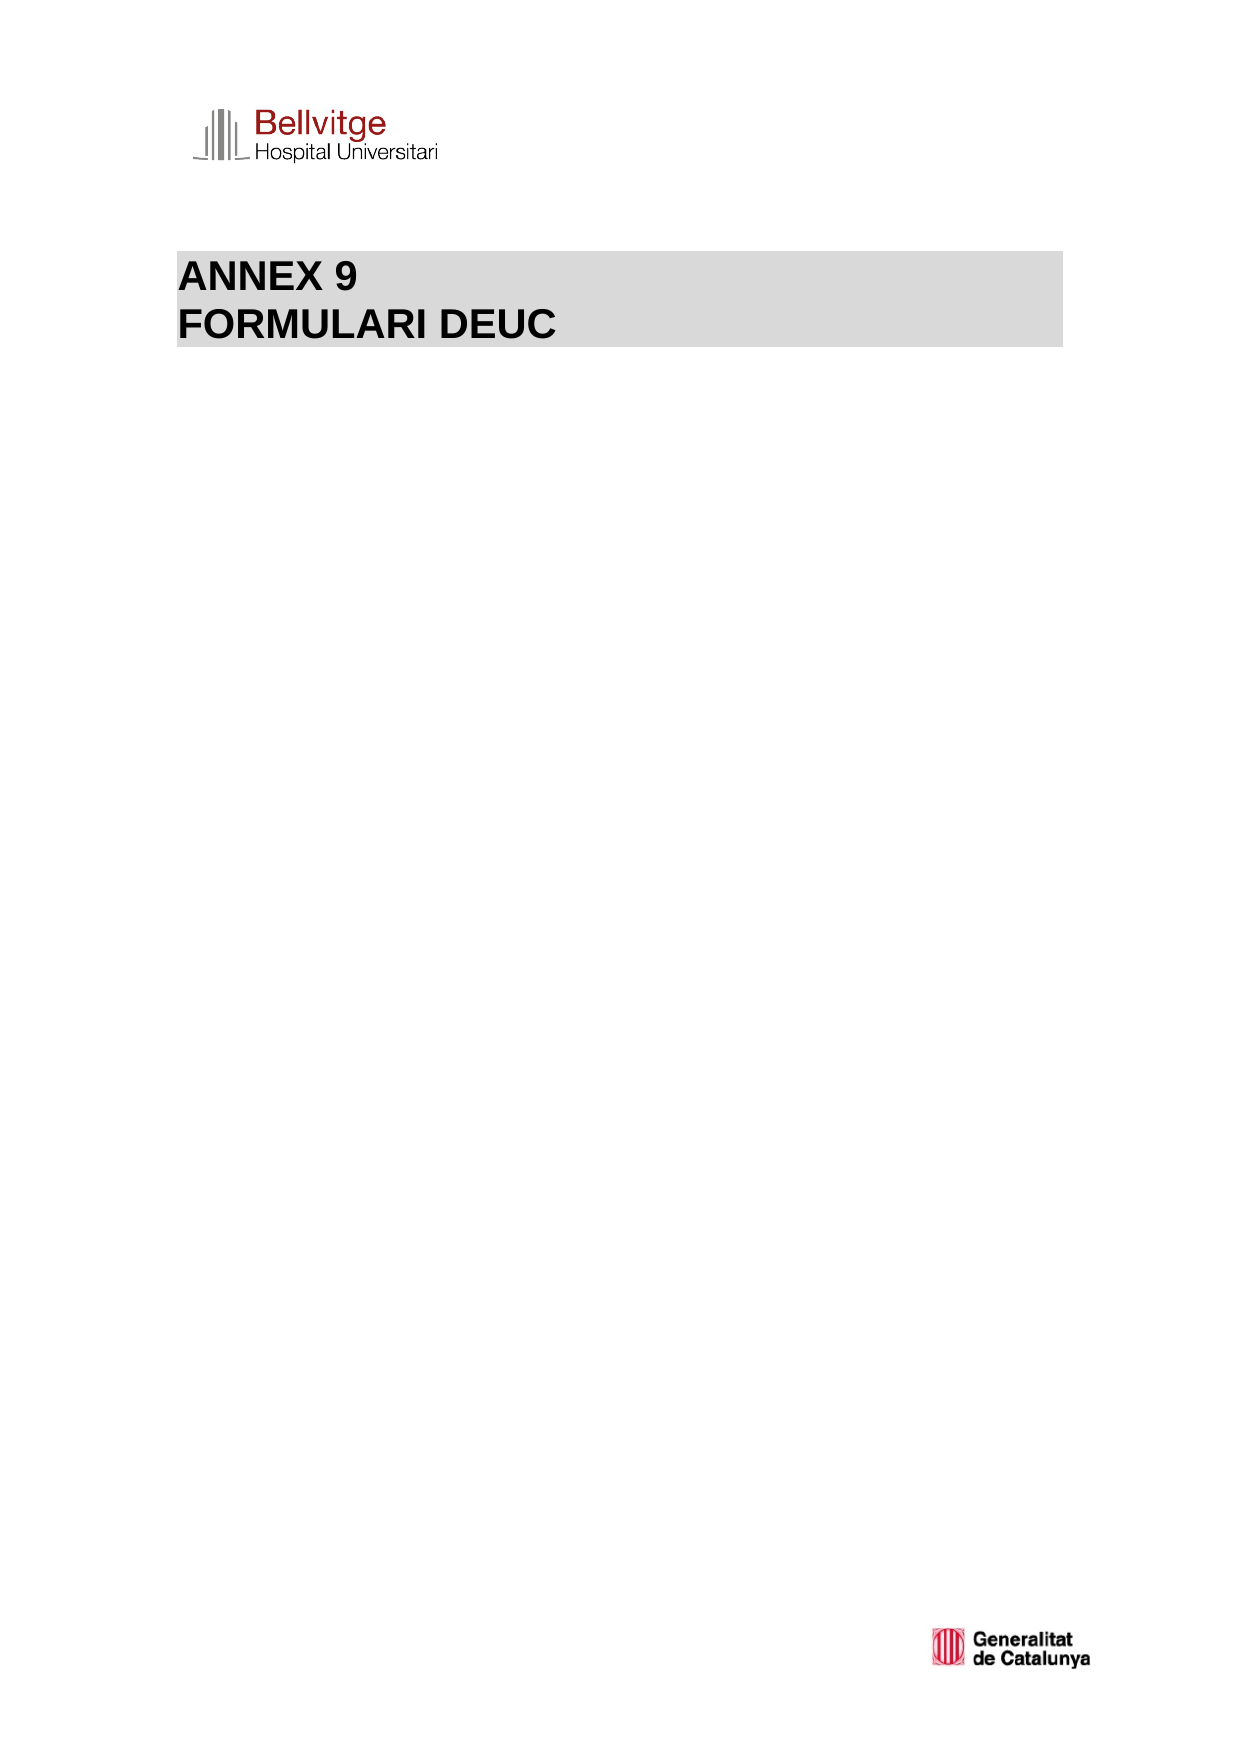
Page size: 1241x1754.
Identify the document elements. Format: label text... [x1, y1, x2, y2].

picture [177, 93, 453, 178]
text FORMULARI DEUC [177, 299, 1063, 347]
text ANNEX 9 [177, 251, 1063, 299]
picture [893, 1621, 1129, 1674]
